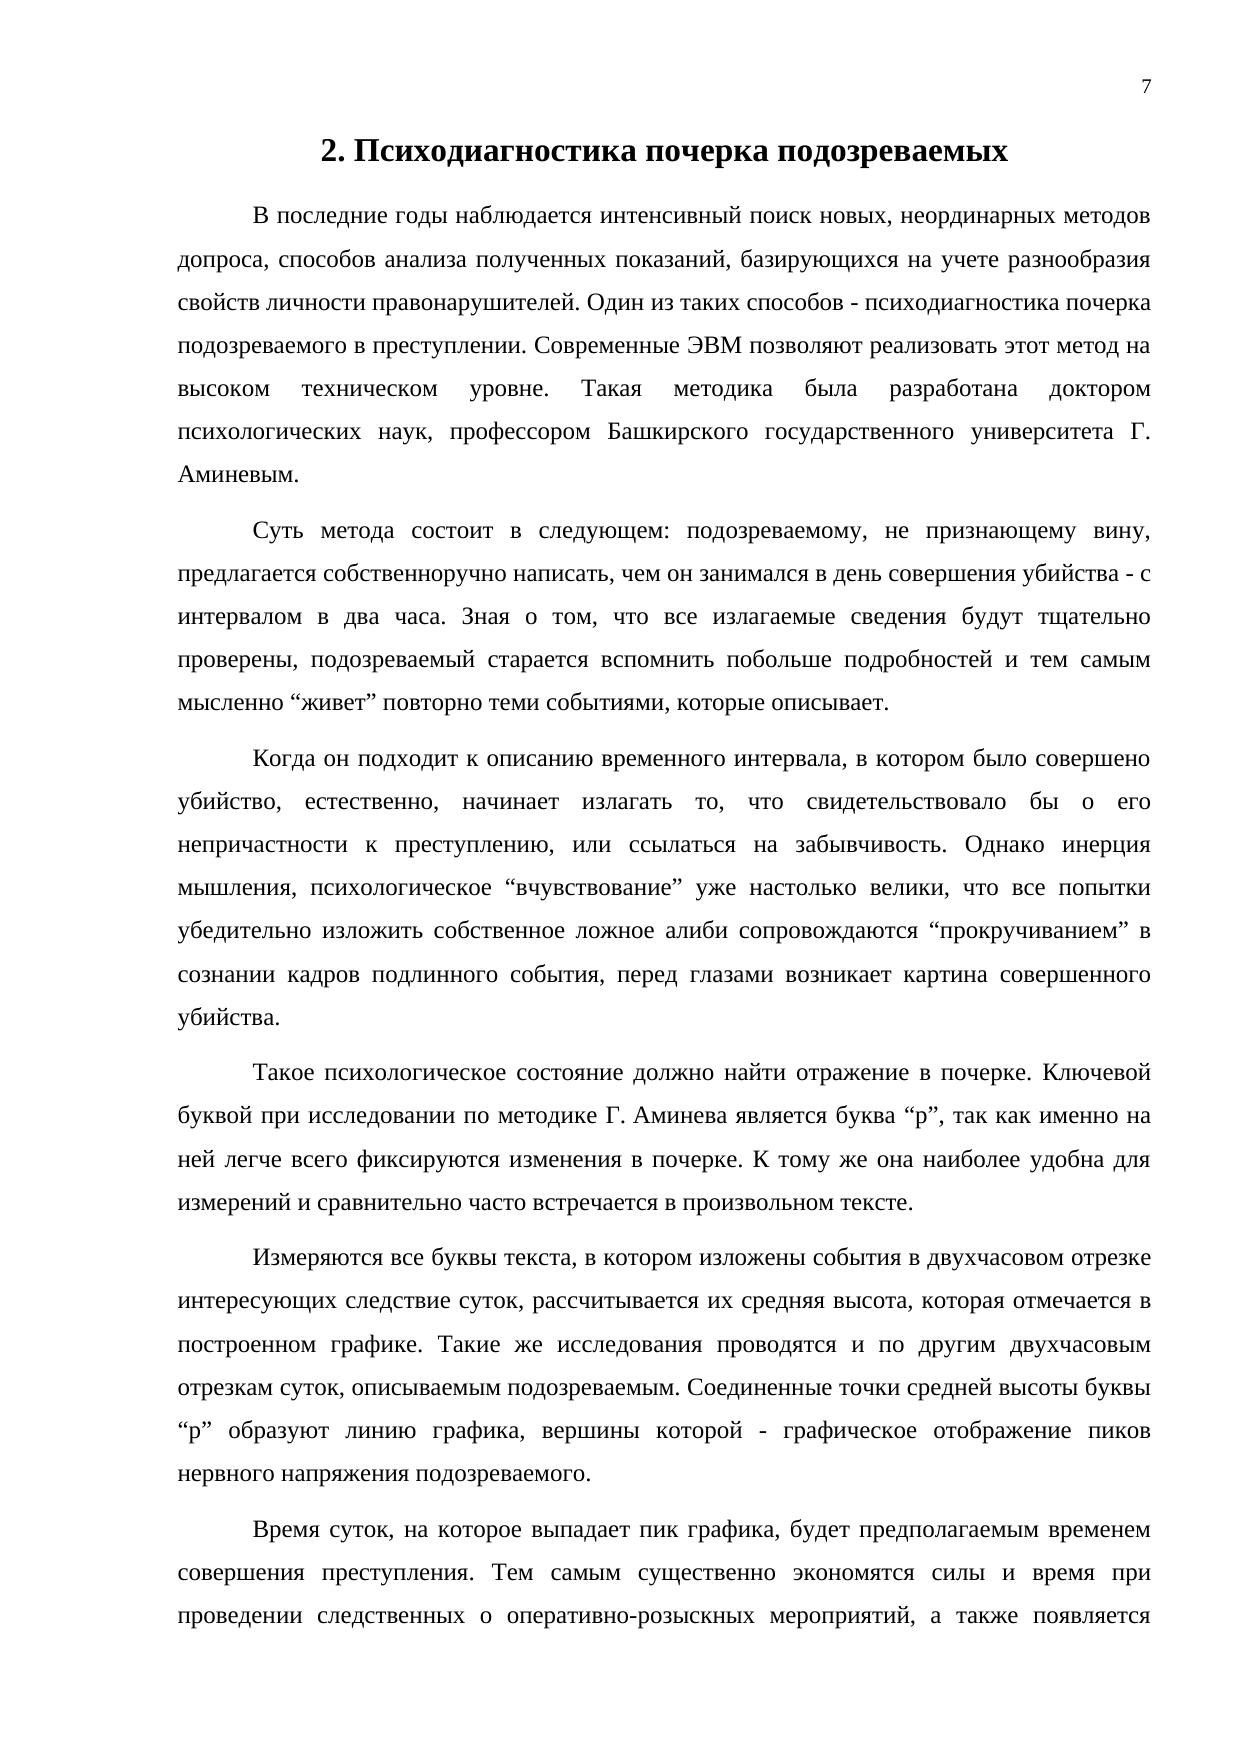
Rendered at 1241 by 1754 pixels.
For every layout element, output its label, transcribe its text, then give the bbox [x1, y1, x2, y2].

text Суть метода состоит в следующем: подозреваемому, не признающему вину, предлагается собственноручно написать, чем он занимался в день совершения убийства - с интервалом в два часа. Зная о том, что все излагаемые сведения будут тщательно проверены, подозреваемый старается вспомнить побольше подробностей и тем самым мысленно “живет” повторно теми событиями, которые описывает. [177, 515, 1152, 716]
text Измеряются все буквы текста, в котором изложены события в двухчасовом отрезке интересующих следствие суток, рассчитывается их средняя высота, которая отмечается в построенном графике. Такие же исследования проводятся и по другим двухчасовым отрезкам суток, описываемым подозреваемым. Соединенные точки средней высоты буквы “р” образуют линию графика, вершины которой - графическое отображение пиков нервного напряжения подозреваемого. [177, 1242, 1152, 1487]
text Такое психологическое состояние должно найти отражение в почерке. Ключевой буквой при исследовании по методике Г. Аминева является буква “р”, так как именно на ней легче всего фиксируются изменения в почерке. К тому же она наиболее удобна для измерений и сравнительно часто встречается в произвольном тексте. [177, 1057, 1152, 1216]
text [177, 1514, 1152, 1629]
text В последние годы наблюдается интенсивный поиск новых, неординарных методов допроса, способов анализа полученных показаний, базирующихся на учете разнообразия свойств личности правонарушителей. Один из таких способов - психодиагностика почерка подозреваемого в преступлении. Современные ЭВМ позволяют реализовать этот метод на высоком техническом уровне. Такая методика была разработана доктором психологических наук, профессором Башкирского государственного университета Г. Аминевым. [177, 201, 1152, 488]
text Когда он подходит к описанию временного интервала, в котором было совершено убийство, естественно, начинает излагать то, что свидетельствовало бы о его непричастности к преступлению, или ссылаться на забывчивость. Однако инерция мышления, психологическое “вчувствование” уже настолько велики, что все попытки убедительно изложить собственное ложное алиби сопровождаются “прокручиванием” в сознании кадров подлинного события, перед глазами возникает картина совершенного убийства. [177, 743, 1152, 1031]
text 2. Психодиагностика почерка подозреваемых [177, 131, 1152, 169]
